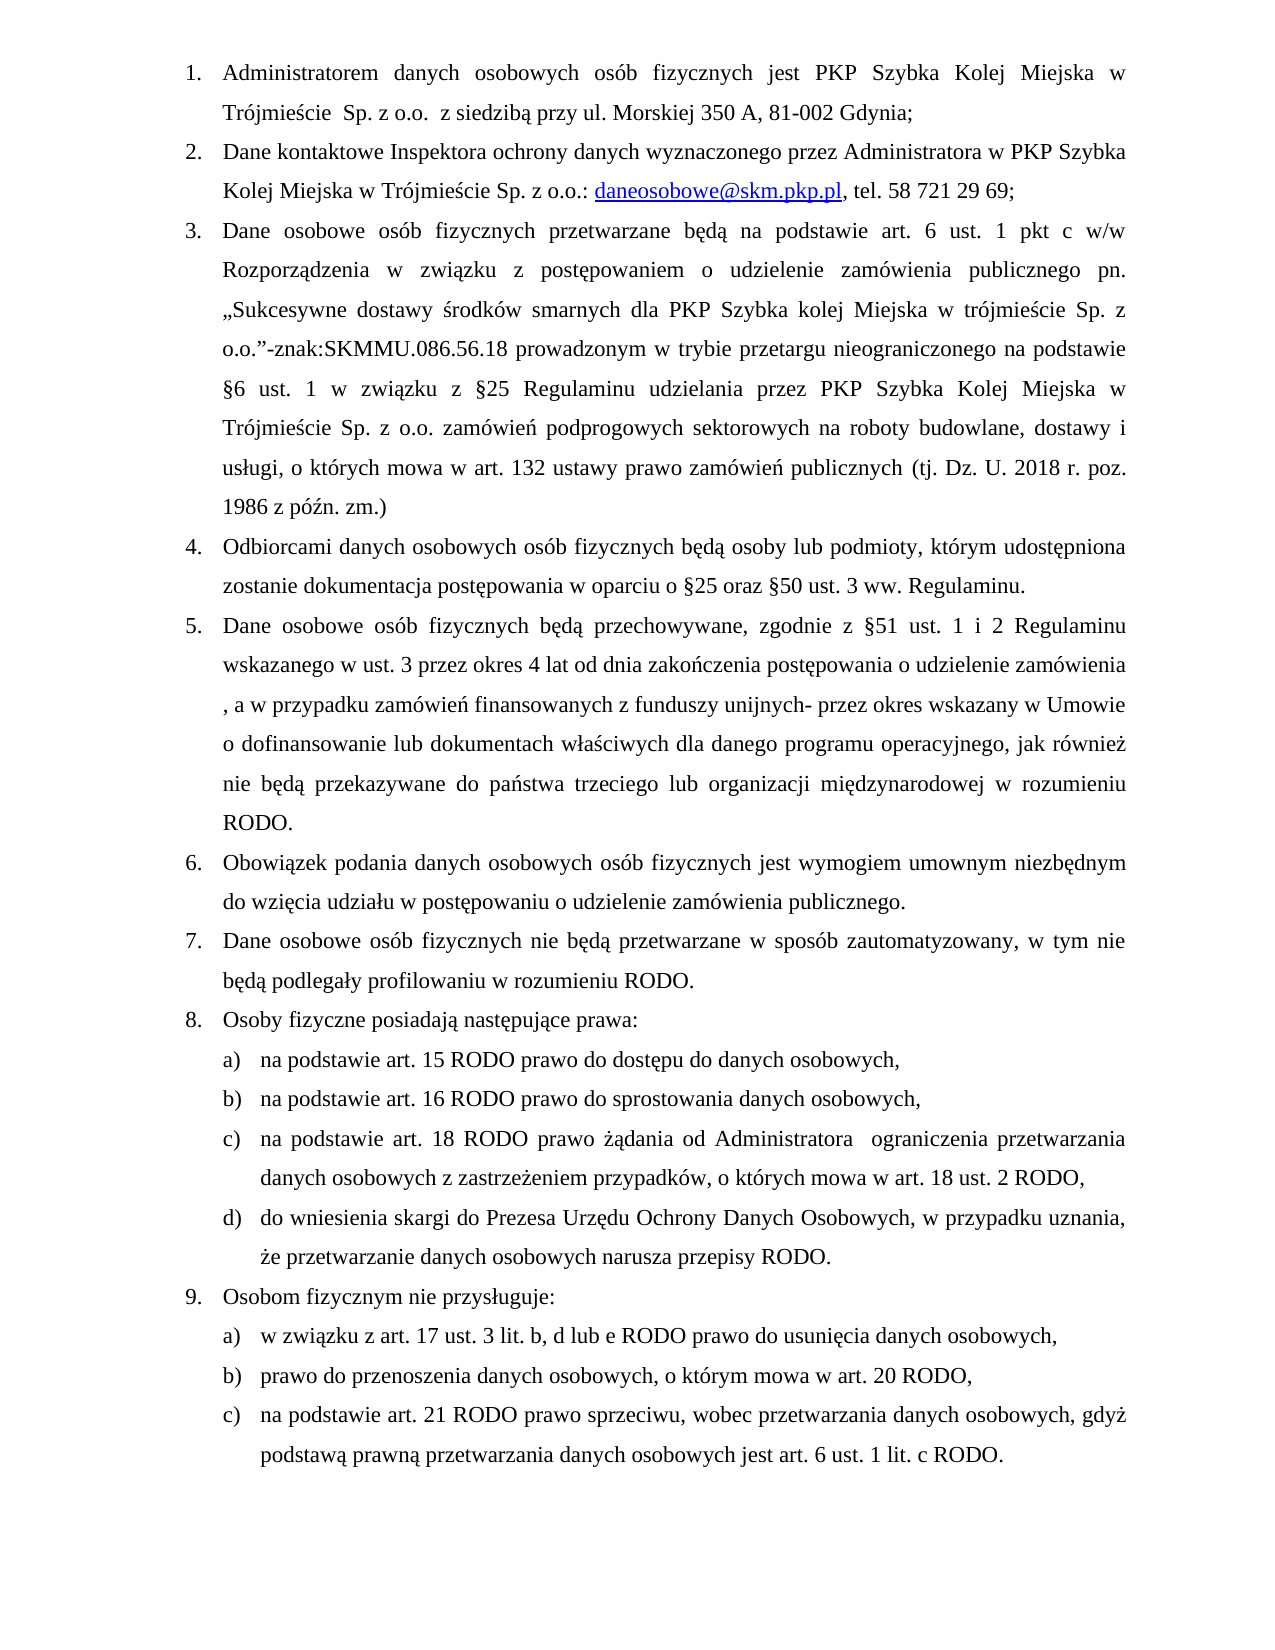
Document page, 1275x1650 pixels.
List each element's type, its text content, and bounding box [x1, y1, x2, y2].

list Obowiązek podania danych osobowych osób fizycznych jest wymogiem umownym niezbędnym do wzięcia udziału w postępowaniu o udzielenie zamówienia publicznego. [185, 849, 1127, 914]
list Dane osobowe osób fizycznych będą przechowywane, zgodnie z §51 ust. 1 i 2 Regulaminu wskazanego w ust. 3 przez okres 4 lat od dnia zakończenia postępowania o udzielenie zamówienia , a w przypadku zamówień finansowanych z funduszy unijnych- przez okres wskazany w Umowie o dofinansowanie lub dokumentach właściwych dla danego programu operacyjnego, jak również nie będą przekazywane do państwa trzeciego lub organizacji międzynarodowej w rozumieniu RODO. [185, 612, 1127, 836]
list Dane osobowe osób fizycznych nie będą przetwarzane w sposób zautomatyzowany, w tym nie będą podlegały profilowaniu w rozumieniu RODO. [185, 928, 1127, 993]
list Dane osobowe osób fizycznych przetwarzane będą na podstawie art. 6 ust. 1 pkt c w/w Rozporządzenia w związku z postępowaniem o udzielenie zamówienia publicznego pn. „Sukcesywne dostawy środków smarnych dla PKP Szybka kolej Miejska w trójmieście Sp. z o.o.”-znak:SKMMU.086.56.18 prowadzonym w trybie przetargu nieograniczonego na podstawie §6 ust. 1 w związku z §25 Regulaminu udzielania przez PKP Szybka Kolej Miejska w Trójmieście Sp. z o.o. zamówień podprogowych sektorowych na roboty budowlane, dostawy i usługi, o których mowa w art. 132 ustawy prawo zamówień publicznych (tj. Dz. U. 2018 r. poz. 1986 z późn. zm.) [185, 217, 1127, 520]
list Osobom fizycznym nie przysługuje: [185, 1283, 1127, 1309]
list na podstawie art. 21 RODO prawo sprzeciwu, wobec przetwarzania danych osobowych, gdyż podstawą prawną przetwarzania danych osobowych jest art. 6 ust. 1 lit. c RODO. [223, 1401, 1127, 1467]
list Osoby fizyczne posiadają następujące prawa: [185, 1007, 1127, 1033]
list na podstawie art. 15 RODO prawo do dostępu do danych osobowych, [223, 1046, 1127, 1072]
list prawo do przenoszenia danych osobowych, o którym mowa w art. 20 RODO, [223, 1362, 1127, 1388]
list do wniesienia skargi do Prezesa Urzędu Ochrony Danych Osobowych, w przypadku uznania, że przetwarzanie danych osobowych narusza przepisy RODO. [223, 1204, 1127, 1270]
list w związku z art. 17 ust. 3 lit. b, d lub e RODO prawo do usunięcia danych osobowych, [223, 1322, 1127, 1349]
list Odbiorcami danych osobowych osób fizycznych będą osoby lub podmioty, którym udostępniona zostanie dokumentacja postępowania w oparciu o §25 oraz §50 ust. 3 ww. Regulaminu. [185, 533, 1127, 599]
list na podstawie art. 18 RODO prawo żądania od Administratora ograniczenia przetwarzania danych osobowych z zastrzeżeniem przypadków, o których mowa w art. 18 ust. 2 RODO, [223, 1125, 1127, 1191]
list Dane kontaktowe Inspektora ochrony danych wyznaczonego przez Administratora w PKP Szybka Kolej Miejska w Trójmieście Sp. z o.o.: daneosobowe@skm.pkp.pl, tel. 58 721 29 69; [185, 138, 1127, 204]
list na podstawie art. 16 RODO prawo do sprostowania danych osobowych, [223, 1086, 1127, 1112]
list Administratorem danych osobowych osób fizycznych jest PKP Szybka Kolej Miejska w Trójmieście Sp. z o.o. z siedzibą przy ul. Morskiej , 81-002 Gdynia; [185, 59, 1127, 125]
